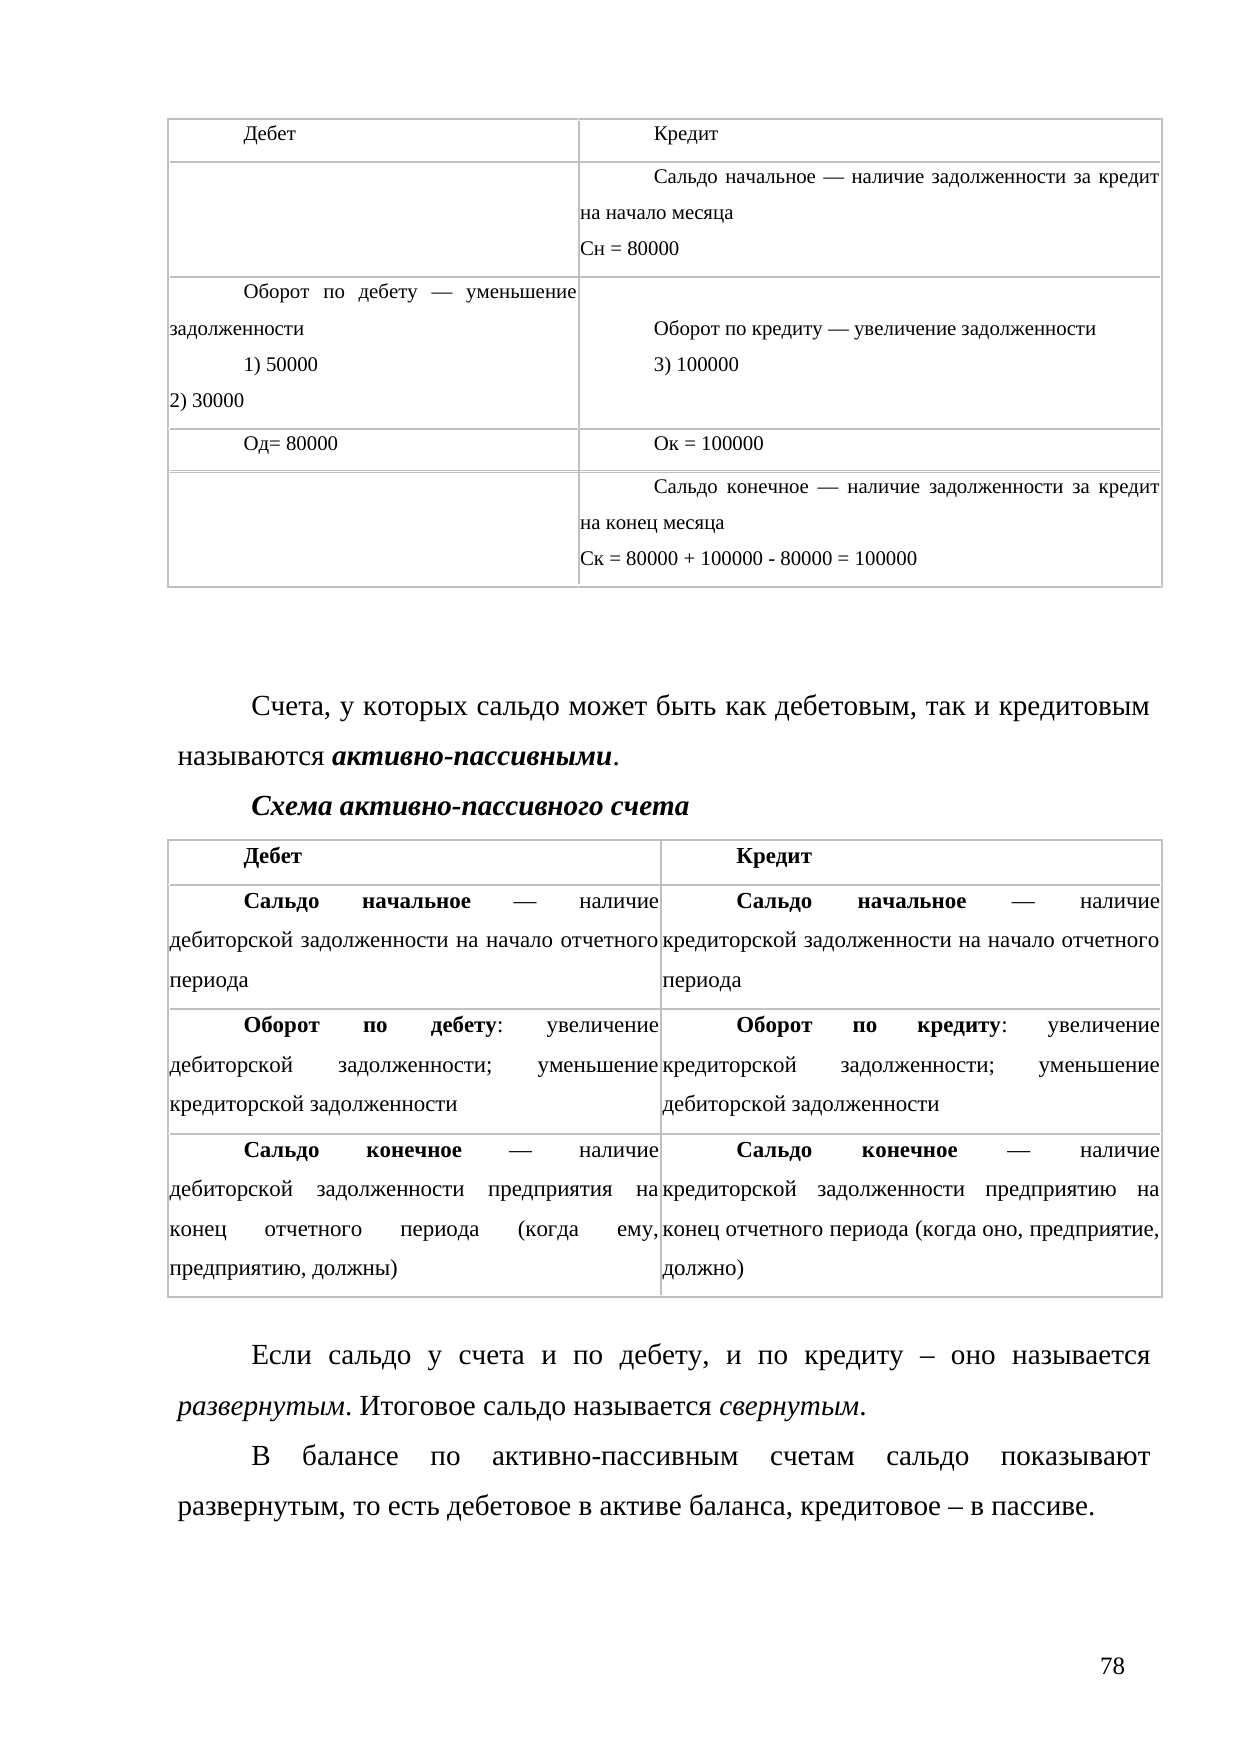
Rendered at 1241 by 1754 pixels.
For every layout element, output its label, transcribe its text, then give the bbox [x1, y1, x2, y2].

table_header Кредит [580, 120, 1161, 161]
text Счета, у которых сальдо может быть как дебетовым, так и кредитовым называются активно-пассивными. [177, 688, 1152, 772]
text Если сальдо у счета и по дебету, и по кредиту – оно называется развернутым. Итоговое сальдо называется свернутым. [177, 1337, 1152, 1421]
table_cell Од= 80000 [169, 430, 578, 470]
text В балансе по активно-пассивным счетам сальдо показывают развернутым, то есть дебетовое в активе баланса, кредитовое – в пассиве. [177, 1438, 1152, 1522]
table_cell Оборот по кредиту: увеличение кредиторской задолженности; уменьшение дебиторской задолженности [662, 1008, 1161, 1132]
table_header Дебет [169, 120, 578, 161]
table_cell Оборот по кредиту — увеличение задолженности 3) 100000 [580, 276, 1161, 427]
table_cell [169, 473, 578, 586]
table_cell Сальдо конечное — наличие дебиторской задолженности предприятия на конец отчетного периода (когда ему, предприятию, должны) [169, 1135, 661, 1296]
table_cell Сальдо начальное — наличие дебиторской задолженности на начало отчетного периода [169, 886, 660, 1008]
table_cell Сальдо конечное — наличие задолженности за кредит на конец месяца Ск = 80000 + 100000 - 80000 = 100000 [578, 470, 1161, 586]
table_cell Ок = 100000 [580, 428, 1161, 470]
table_cell Сальдо начальное — наличие кредиторской задолженности на начало отчетного периода [662, 884, 1162, 1008]
table_cell Оборот по дебету — уменьшение задолженности 1) 50000 2) 30000 [169, 278, 578, 427]
text Схема активно-пассивного счета [177, 788, 1152, 822]
table_header Кредит [662, 841, 1161, 884]
table_header Дебет [169, 841, 660, 884]
table_cell Сальдо конечное — наличие кредиторской задолженности предприятию на конец отчетного периода (когда оно, предприятие, должно) [661, 1133, 1161, 1296]
table_cell Сальдо начальное — наличие задолженности за кредит на начало месяца Сн = 80000 [580, 161, 1161, 276]
table_cell [169, 163, 578, 276]
table_cell Оборот по дебету: увеличение дебиторской задолженности; уменьшение кредиторской задолженности [169, 1010, 660, 1132]
